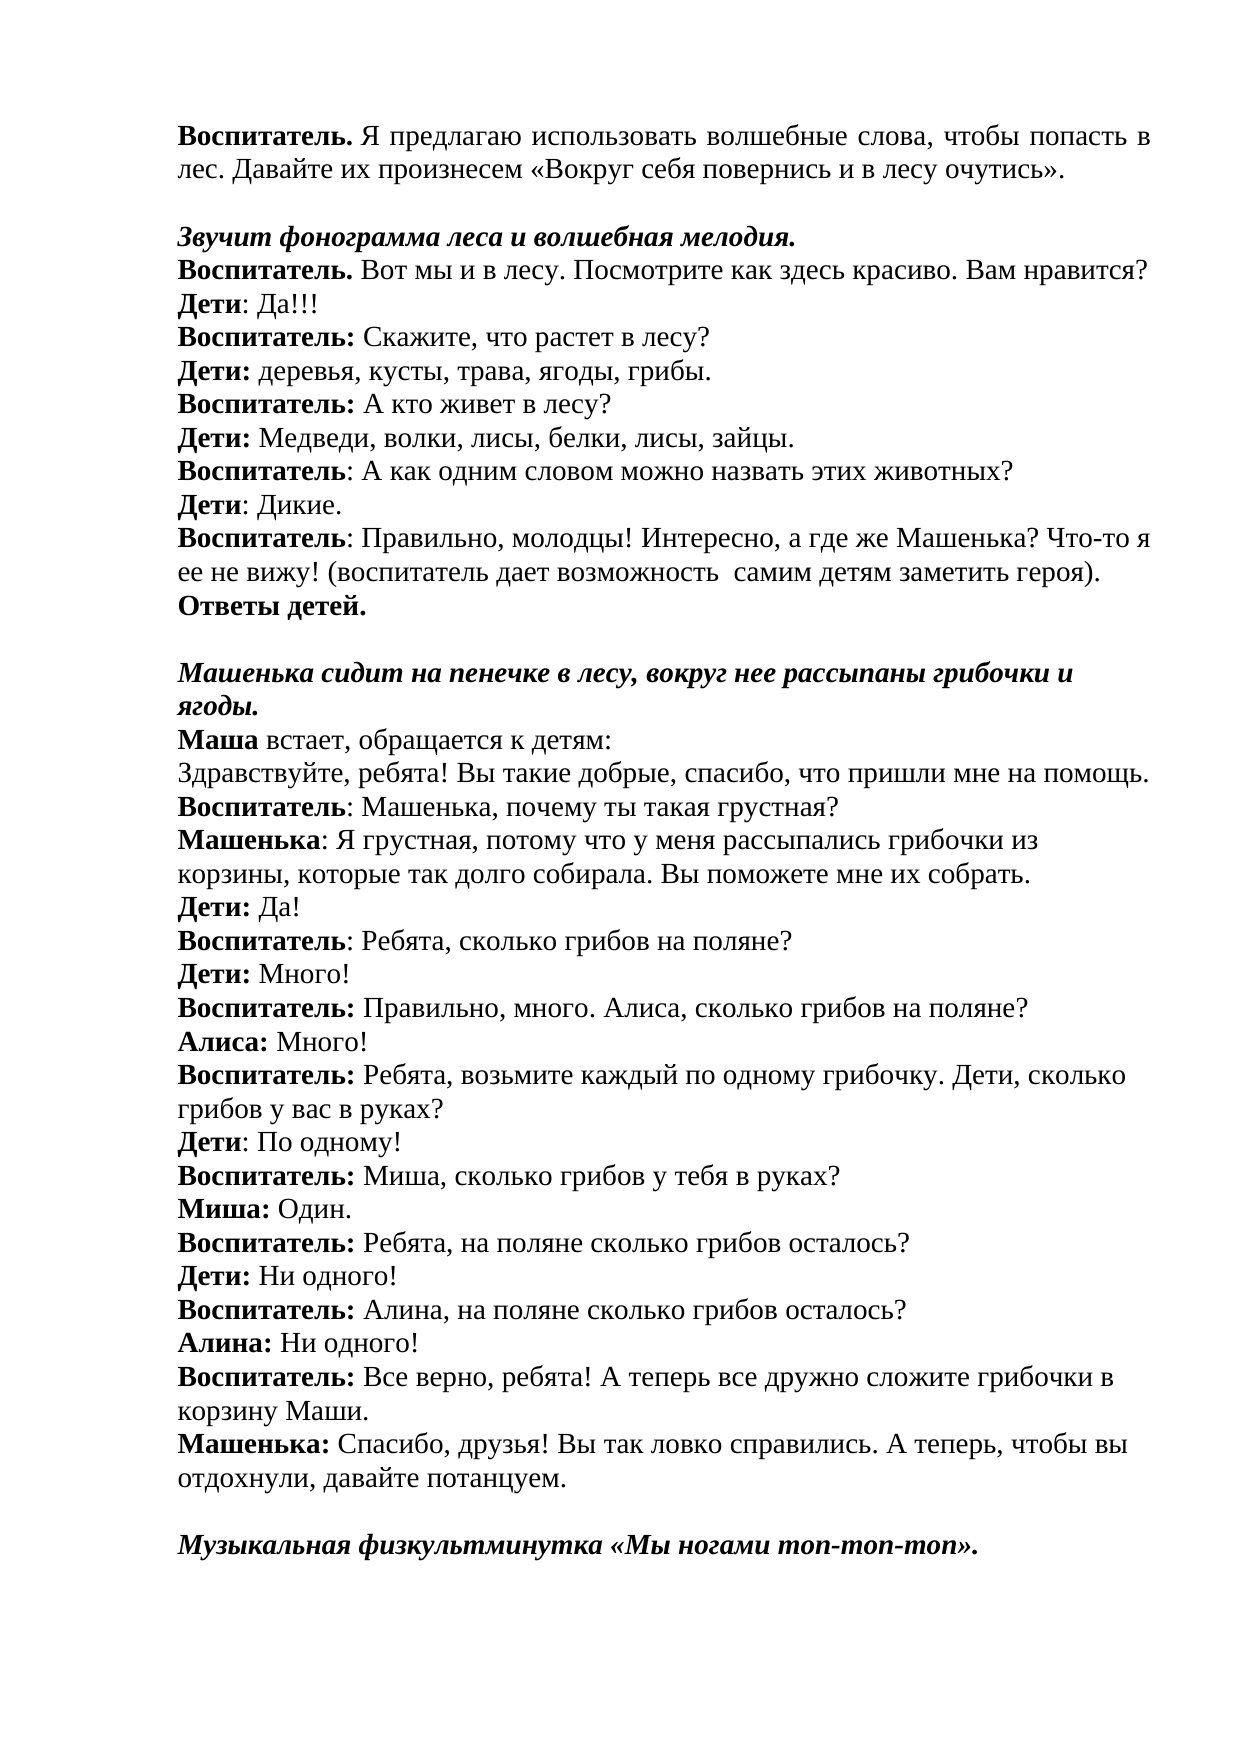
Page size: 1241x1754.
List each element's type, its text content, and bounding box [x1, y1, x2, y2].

text Воспитатель: Алина, на поляне сколько грибов осталось? [177, 1292, 1152, 1326]
text Дети: Медведи, волки, лисы, белки, лисы, зайцы. [177, 420, 1152, 453]
text Воспитатель: А кто живет в лесу? [177, 386, 1152, 420]
text Дети: Много! [177, 957, 1152, 990]
text Воспитатель: Машенька, почему ты такая грустная? [177, 789, 1152, 822]
text Воспитатель: Ребята, на поляне сколько грибов осталось? [177, 1225, 1152, 1258]
text Воспитатель. Вот мы и в лесу. Посмотрите как здесь красиво. Вам нравится? [177, 252, 1152, 286]
text Дети: Да!!! [177, 286, 1152, 319]
text Машенька сидит на пенечке в лесу, вокруг нее рассыпаны грибочки и ягоды. [177, 655, 1152, 722]
text Миша: Один. [177, 1191, 1152, 1225]
text Воспитатель: Правильно, много. Алиса, сколько грибов на поляне? [177, 990, 1152, 1024]
text Маша встает, обращается к детям: [177, 722, 1152, 755]
text Воспитатель: Все верно, ребята! А теперь все дружно сложите грибочки в корзину Маши. [177, 1359, 1152, 1426]
text Воспитатель: Ребята, возьмите каждый по одному грибочку. Дети, сколько грибов у вас в руках? [177, 1057, 1152, 1124]
text Дети: Да! [177, 889, 1152, 923]
text Музыкальная физкультминутка «Мы ногами топ-топ-топ». [177, 1527, 1152, 1560]
text Воспитатель: А как одним словом можно назвать этих животных? [177, 453, 1152, 487]
text Машенька: Спасибо, друзья! Вы так ловко справились. А теперь, чтобы вы отдохнули, давайте потанцуем. [177, 1426, 1152, 1493]
text Воспитатель: Миша, сколько грибов у тебя в руках? [177, 1158, 1152, 1191]
text Дети: Дикие. [177, 487, 1152, 521]
text Ответы детей. [177, 588, 1152, 621]
text Дети: Ни одного! [177, 1258, 1152, 1292]
text Воспитатель. Я предлагаю использовать волшебные слова, чтобы попасть в лес. Давайте их произнесем «Вокруг себя повернись и в лесу очутись». [177, 118, 1152, 185]
text Алиса: Много! [177, 1024, 1152, 1057]
text Воспитатель: Ребята, сколько грибов на поляне? [177, 923, 1152, 957]
text Звучит фонограмма леса и волшебная мелодия. [177, 219, 1152, 252]
text Дети: деревья, кусты, трава, ягоды, грибы. [177, 353, 1152, 386]
text Здравствуйте, ребята! Вы такие добрые, спасибо, что пришли мне на помощь. [177, 755, 1152, 789]
text Воспитатель: Скажите, что растет в лесу? [177, 319, 1152, 353]
text Воспитатель: Правильно, молодцы! Интересно, а где же Машенька? Что-то я ее не вижу! (воспитатель дает возможность самим детям заметить героя). [177, 521, 1152, 588]
text Дети: По одному! [177, 1124, 1152, 1158]
text Алина: Ни одного! [177, 1326, 1152, 1359]
text Машенька: Я грустная, потому что у меня рассыпались грибочки из корзины, которые так долго собирала. Вы поможете мне их собрать. [177, 822, 1152, 889]
